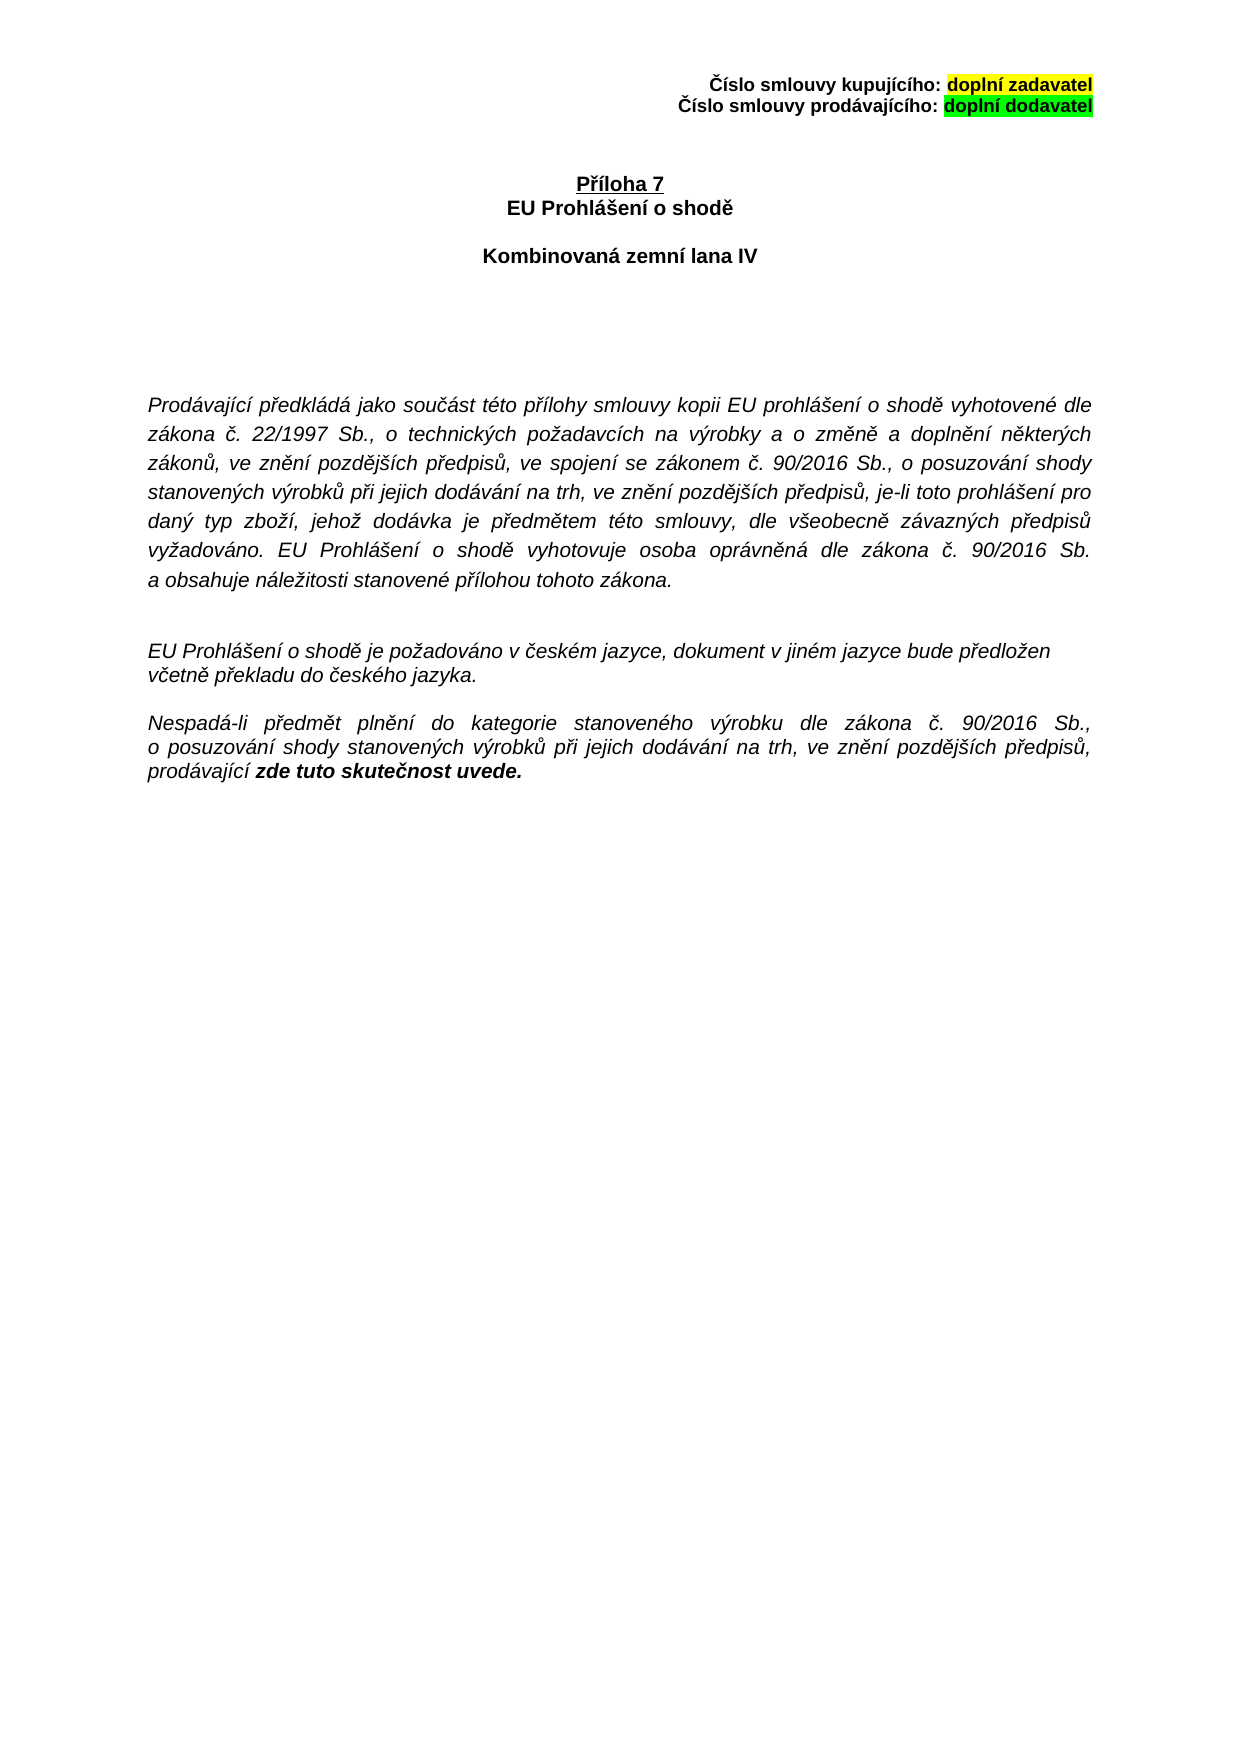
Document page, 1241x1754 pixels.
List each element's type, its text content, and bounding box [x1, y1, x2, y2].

text Prodávající předkládá jako součást této přílohy smlouvy kopii EU prohlášení o shodě vyhotovené dle zákona č. 22/1997 Sb., o technických požadavcích na výrobky a o změně a doplnění některých zákonů, ve znění pozdějších předpisů, ve spojení se zákonem č. 90/2016 Sb., o posuzování shody stanovených výrobků při jejich dodávání na trh, ve znění pozdějších předpisů, je-li toto prohlášení pro daný typ zboží, jehož dodávka je předmětem této smlouvy, dle všeobecně závazných předpisů vyžadováno. EU Prohlášení o shodě vyhotovuje osoba oprávněná dle zákona č. 90/2016 Sb. a obsahuje náležitosti stanovené přílohou tohoto zákona. [148, 387, 1093, 591]
text Kombinovaná zemní lana IV [148, 243, 1093, 267]
text EU Prohlášení o shodě [148, 196, 1093, 219]
text Nespadá-li předmět plnění do kategorie stanoveného výrobku dle zákona č. 90/2016 Sb., o posuzování shody stanovených výrobků při jejich dodávání na trh, ve znění pozdějších předpisů, prodávající zde tuto skutečnost uvede. [148, 711, 1093, 783]
text EU Prohlášení o shodě je požadováno v českém jazyce, dokument v jiném jazyce bude předložen včetně překladu do českého jazyka. [148, 639, 1093, 687]
text Příloha 7 [148, 172, 1093, 196]
